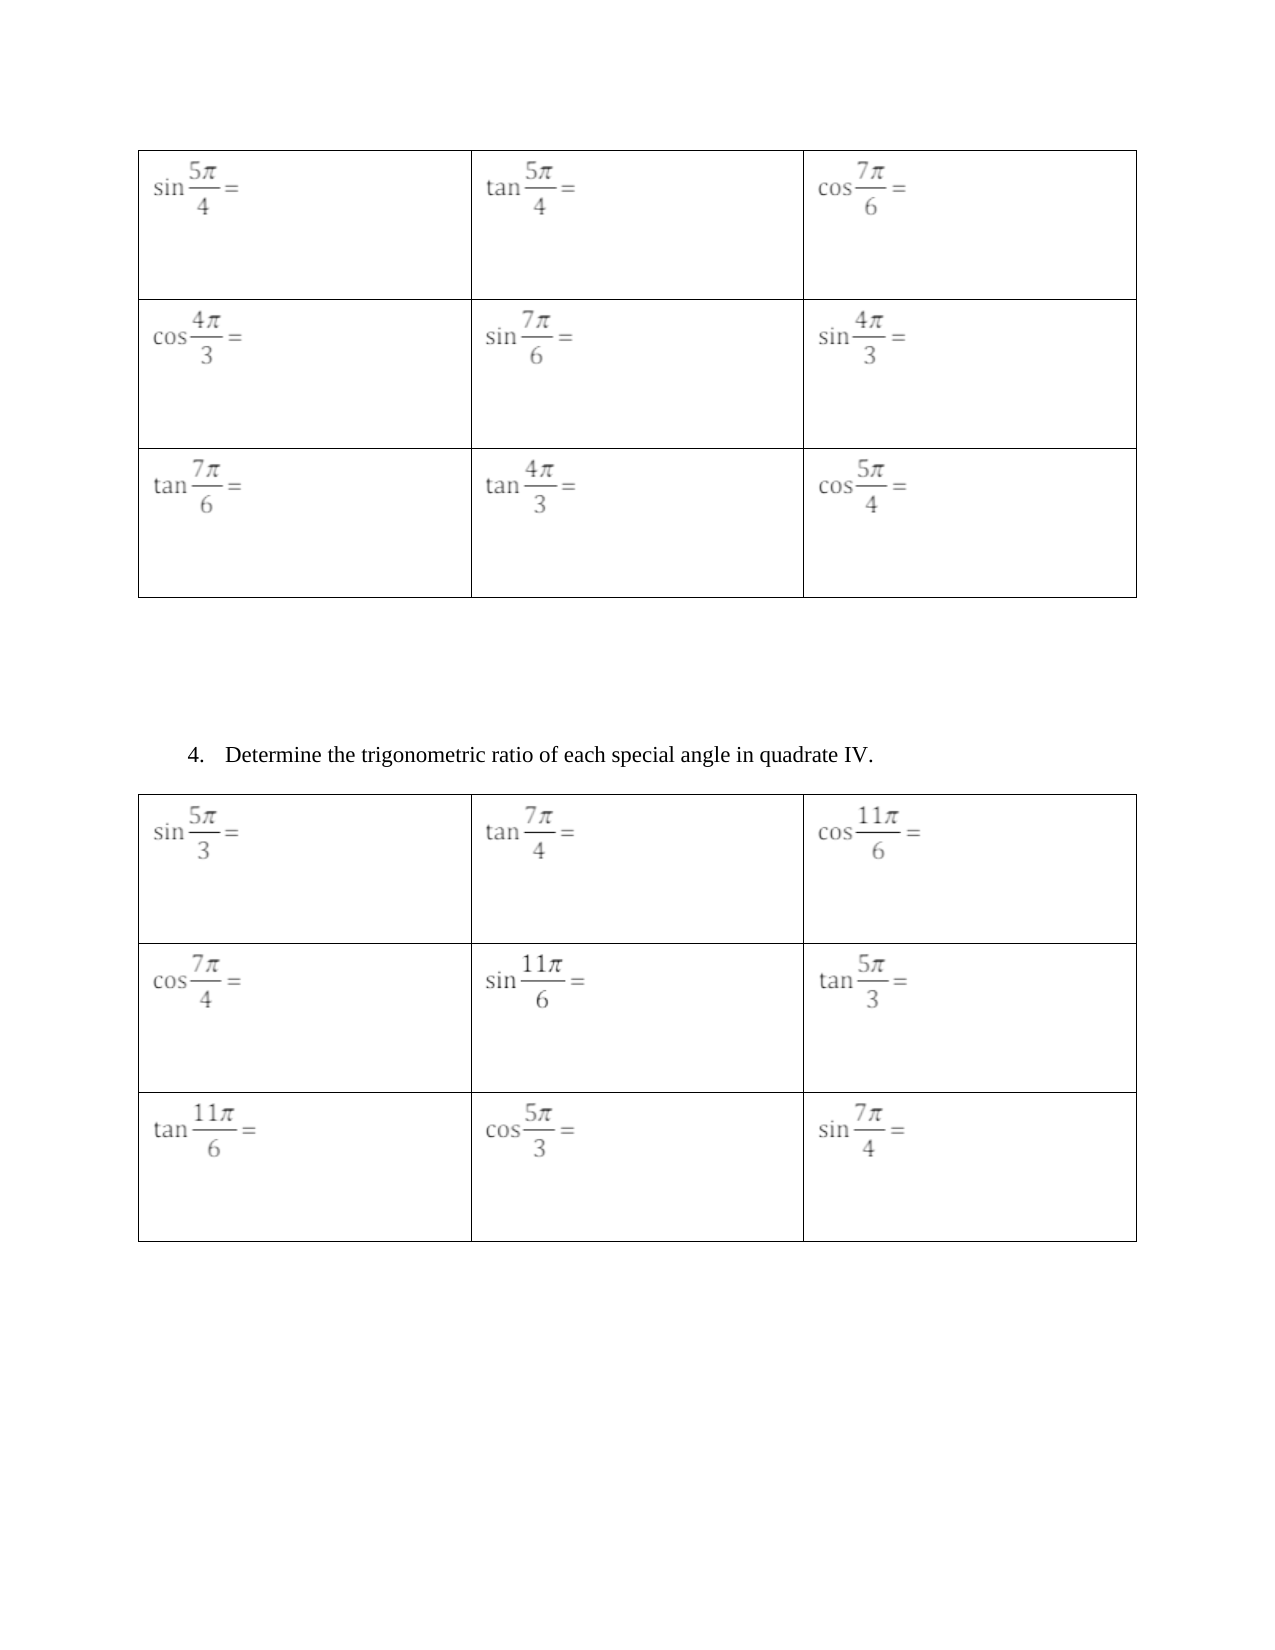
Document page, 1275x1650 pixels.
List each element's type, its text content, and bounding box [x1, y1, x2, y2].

table_cell [472, 300, 803, 448]
table_header [472, 151, 803, 299]
table_cell [139, 944, 471, 1092]
table_cell [472, 944, 803, 1092]
table_cell [472, 449, 803, 597]
table_cell [139, 300, 471, 448]
table_cell [472, 1093, 803, 1241]
table_header [804, 795, 1136, 943]
table_cell [804, 944, 1136, 1092]
table_cell [139, 1093, 471, 1241]
table_cell [804, 300, 1136, 448]
table_cell [804, 1093, 1136, 1241]
table_header [139, 795, 471, 943]
table_header [804, 151, 1136, 299]
table_cell [804, 449, 1136, 597]
table_header [139, 151, 471, 299]
list Determine the trigonometric ratio of each special angle in quadrate IV. [187, 741, 1125, 768]
table_header [472, 795, 803, 943]
table_cell [139, 449, 471, 597]
